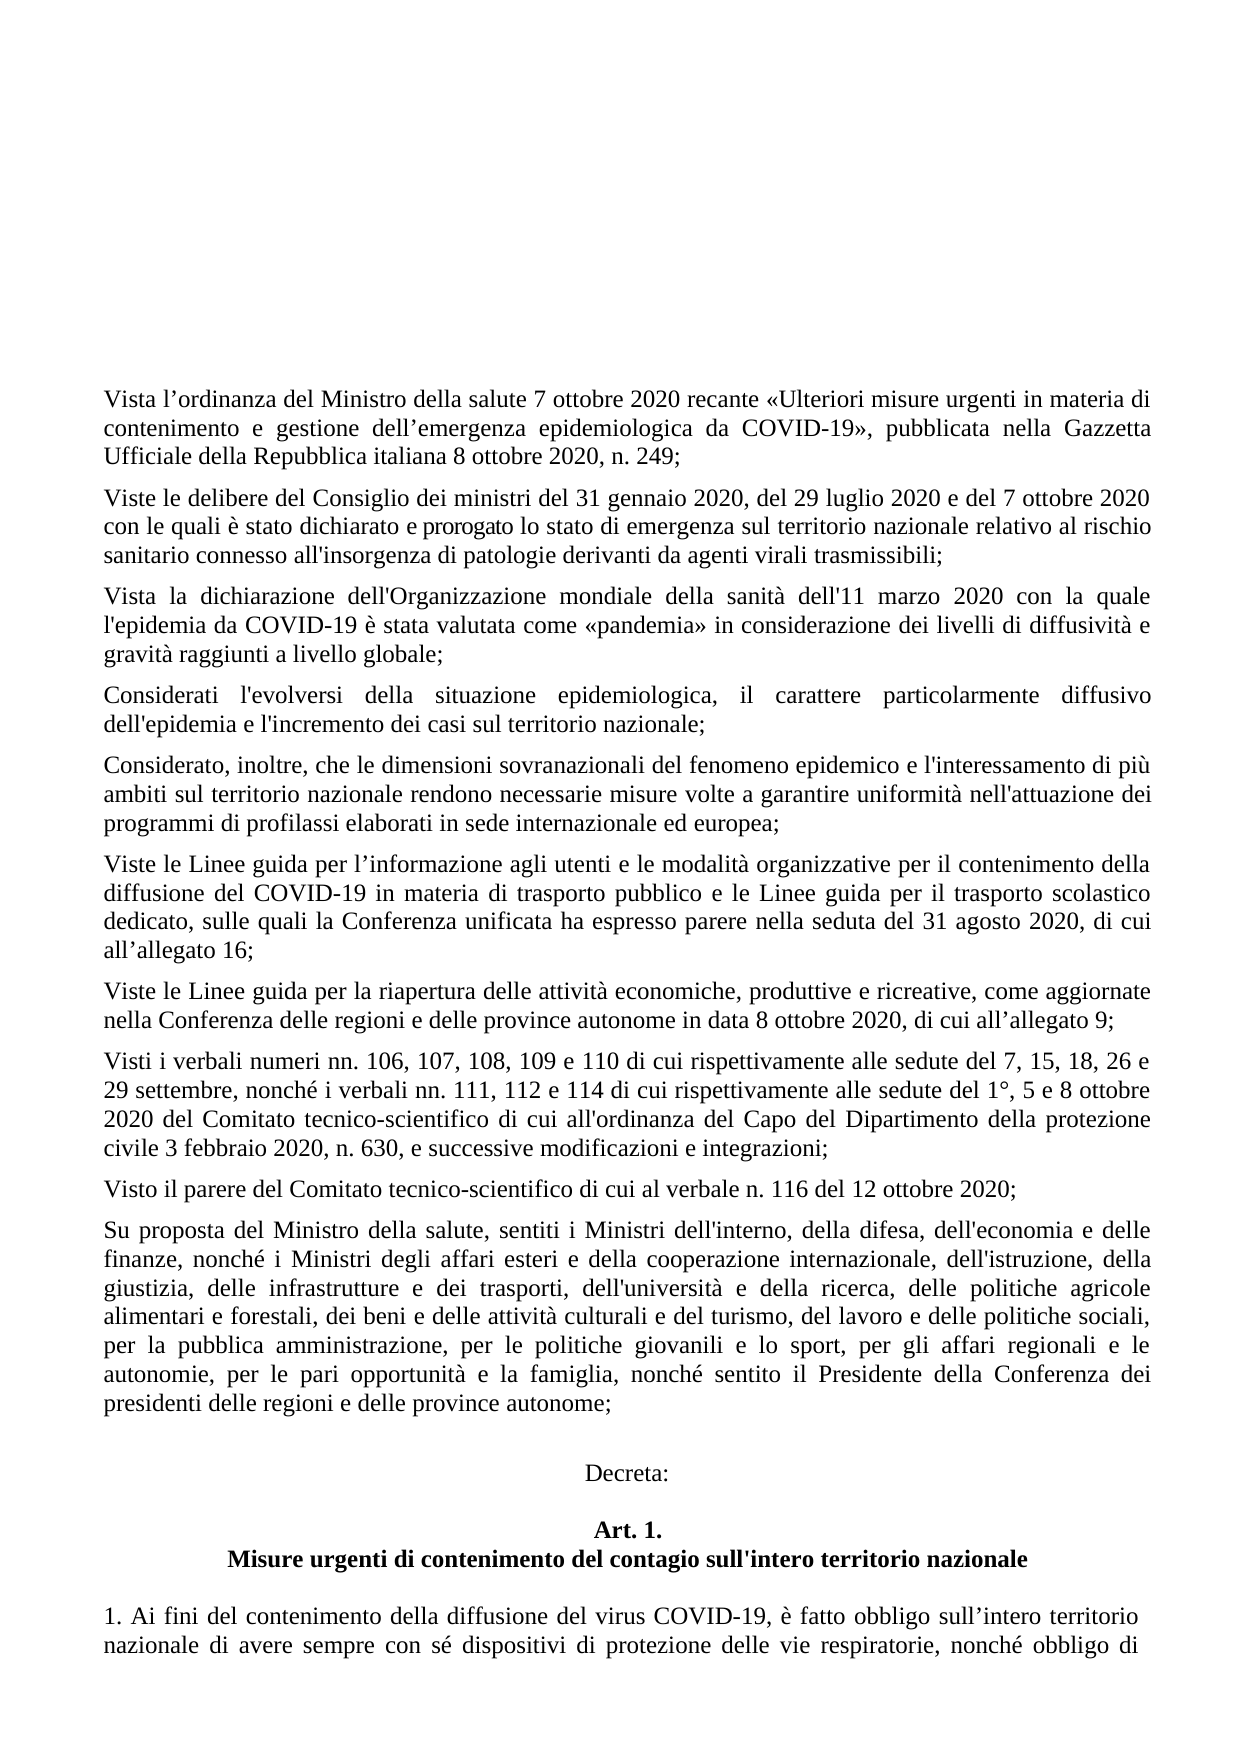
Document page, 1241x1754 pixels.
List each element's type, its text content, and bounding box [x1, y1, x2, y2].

text Visti i verbali numeri nn. 106, 107, 108, 109 e 110 di cui rispettivamente alle sedute del 7, 15, 18, 26 e 29 settembre, nonché i verbali nn. 111, 112 e 114 di cui rispettivamente alle sedute del 1°, 5 e 8 ottobre 2020 del Comitato tecnico-scientifico di cui all'ordinanza del Capo del Dipartimento della protezione civile 3 febbraio 2020, n. 630, e successive modificazioni e integrazioni; [103, 1046, 1152, 1161]
text Art. 1. [103, 1515, 1152, 1544]
text Viste le Linee guida per la riapertura delle attività economiche, produttive e ricreative, come aggiornate nella Conferenza delle regioni e delle province autonome in data 8 ottobre 2020, di cui all’allegato 9; [103, 976, 1152, 1034]
text Viste le Linee guida per l’informazione agli utenti e le modalità organizzative per il contenimento della diffusione del COVID-19 in materia di trasporto pubblico e le Linee guida per il trasporto scolastico dedicato, sulle quali la Conferenza unificata ha espresso parere nella seduta del 31 agosto 2020, di cui all’allegato 16; [103, 849, 1152, 964]
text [103, 1601, 1140, 1659]
text Visto il parere del Comitato tecnico-scientifico di cui al verbale n. 116 del 12 ottobre 2020; [103, 1174, 1152, 1203]
text Su proposta del Ministro della salute, sentiti i Ministri dell'interno, della difesa, dell'economia e delle finanze, nonché i Ministri degli affari esteri e della cooperazione internazionale, dell'istruzione, della giustizia, delle infrastrutture e dei trasporti, dell'università e della ricerca, delle politiche agricole alimentari e forestali, dei beni e delle attività culturali e del turismo, del lavoro e delle politiche sociali, per la pubblica amministrazione, per le politiche giovanili e lo sport, per gli affari regionali e le autonomie, per le pari opportunità e la famiglia, nonché sentito il Presidente della Conferenza dei presidenti delle regioni e delle province autonome; [103, 1215, 1152, 1416]
text Vista l’ordinanza del Ministro della salute 7 ottobre 2020 recante «Ulteriori misure urgenti in materia di contenimento e gestione dell’emergenza epidemiologica da COVID-19», pubblicata nella Gazzetta Ufficiale della Repubblica italiana 8 ottobre 2020, n. 249; [103, 384, 1152, 470]
text Considerato, inoltre, che le dimensioni sovranazionali del fenomeno epidemico e l'interessamento di più ambiti sul territorio nazionale rendono necessarie misure volte a garantire uniformità nell'attuazione dei programmi di profilassi elaborati in sede internazionale ed europea; [103, 750, 1152, 836]
text Viste le delibere del Consiglio dei ministri del 31 gennaio 2020, del 29 luglio 2020 e del 7 ottobre 2020 con le quali è stato dichiarato e prorogato lo stato di emergenza sul territorio nazionale relativo al rischio sanitario connesso all'insorgenza di patologie derivanti da agenti virali trasmissibili; [103, 483, 1152, 569]
text Considerati l'evolversi della situazione epidemiologica, il carattere particolarmente diffusivo dell'epidemia e l'incremento dei casi sul territorio nazionale; [103, 680, 1152, 738]
text Vista la dichiarazione dell'Organizzazione mondiale della sanità dell'11 marzo 2020 con la quale l'epidemia da COVID-19 è stata valutata come «pandemia» in considerazione dei livelli di diffusività e gravità raggiunti a livello globale; [103, 581, 1152, 668]
text Decreta: [187, 1458, 1067, 1486]
text Misure urgenti di contenimento del contagio sull'intero territorio nazionale [103, 1544, 1152, 1573]
